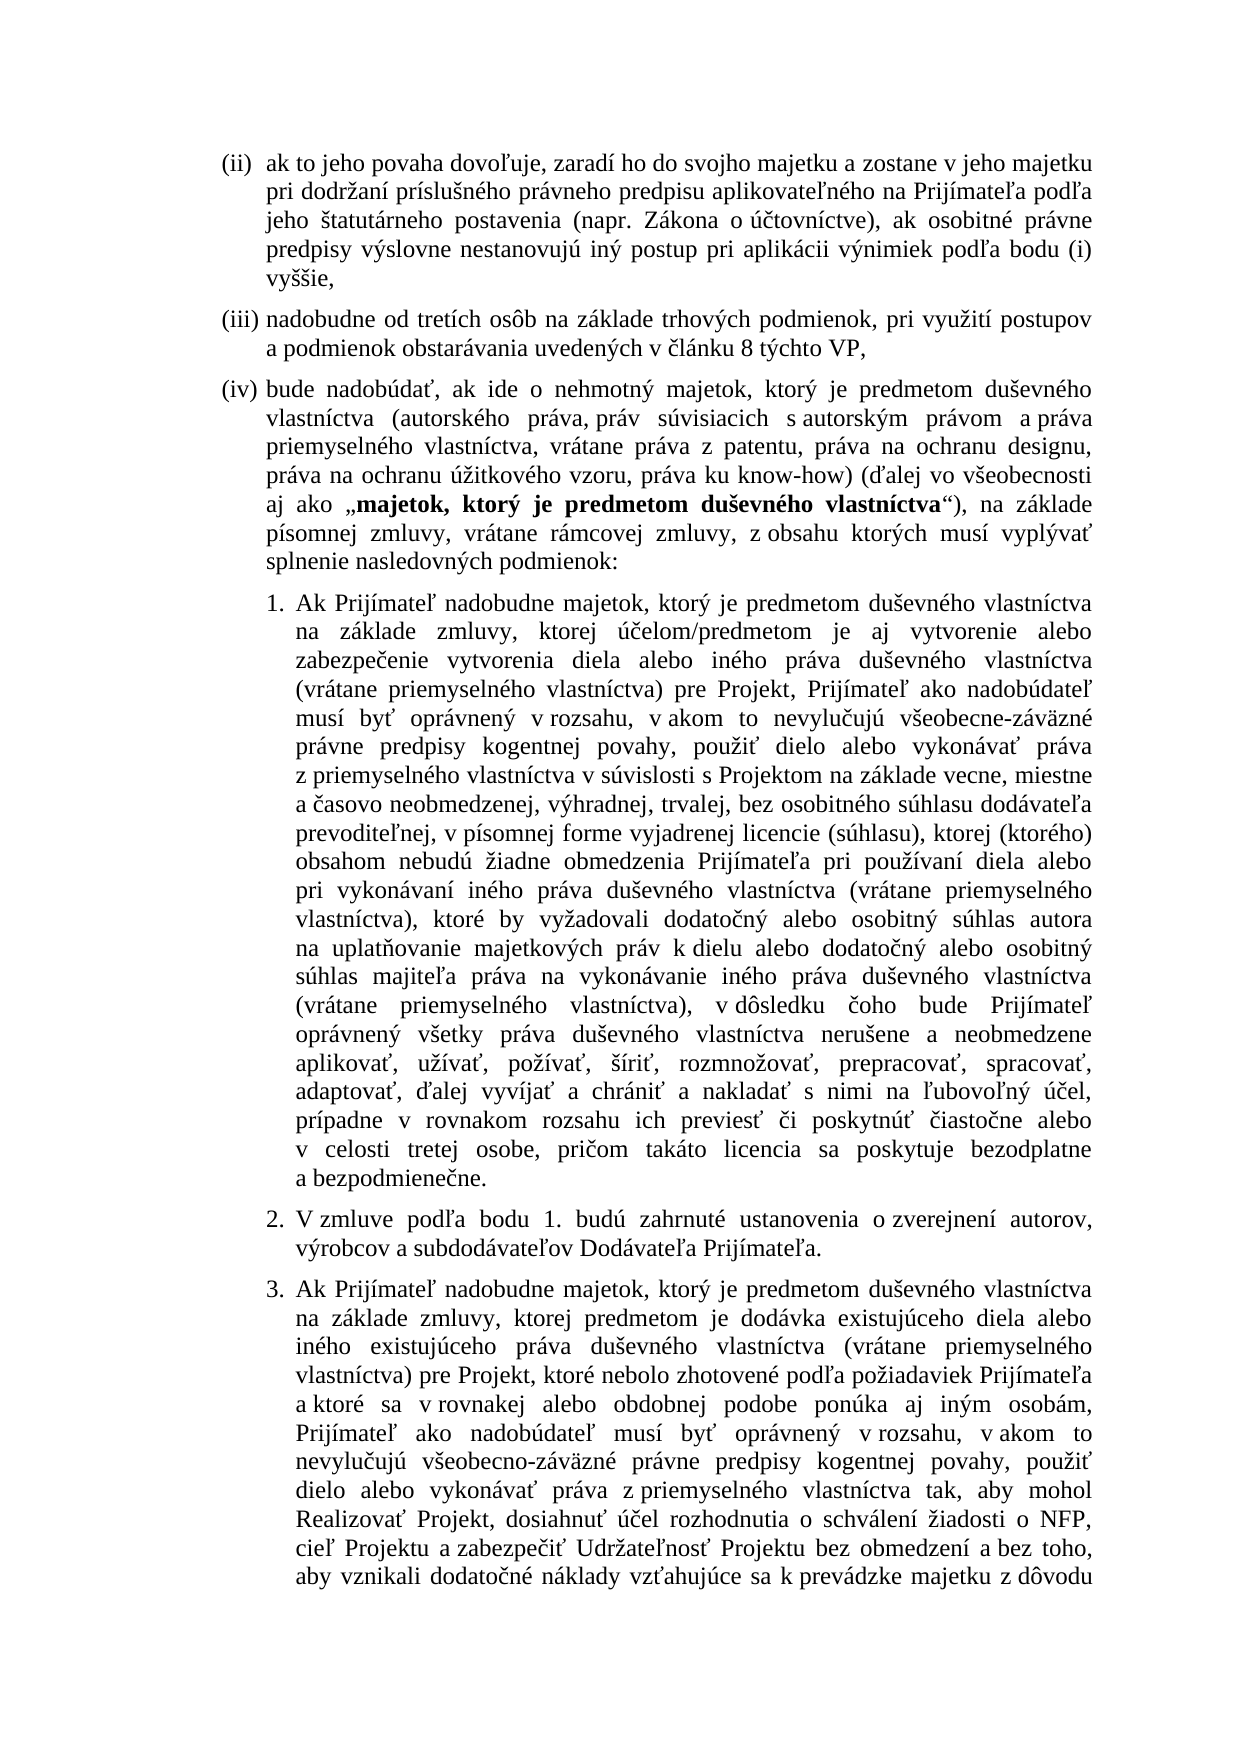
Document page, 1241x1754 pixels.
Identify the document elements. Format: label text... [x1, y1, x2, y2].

list ak to jeho povaha dovoľuje, zaradí ho do svojho majetku a zostane v jeho majetku pri dodržaní príslušného právneho predpisu aplikovateľného na Prijímateľa podľa jeho štatutárneho postavenia (napr. Zákona o účtovníctve), ak osobitné právne predpisy výslovne nestanovujú iný postup pri aplikácii výnimiek podľa bodu (i) vyššie, [221, 148, 1093, 291]
list V zmluve podľa bodu 1. budú zahrnuté ustanovenia o zverejnení autorov, výrobcov a subdodávateľov Dodávateľa Prijímateľa. [266, 1204, 1093, 1261]
list Ak Prijímateľ nadobudne majetok, ktorý je predmetom duševného vlastníctva na základe zmluvy, ktorej účelom/predmetom je aj vytvorenie alebo zabezpečenie vytvorenia diela alebo iného práva duševného vlastníctva (vrátane priemyselného vlastníctva) pre Projekt, Prijímateľ ako nadobúdateľ musí byť oprávnený v rozsahu, v akom to nevylučujú všeobecne-záväzné právne predpisy kogentnej povahy, použiť dielo alebo vykonávať práva z priemyselného vlastníctva v súvislosti s Projektom na základe vecne, miestne a časovo neobmedzenej, výhradnej, trvalej, bez osobitného súhlasu dodávateľa prevoditeľnej, v písomnej forme vyjadrenej licencie (súhlasu), ktorej (ktorého) obsahom nebudú žiadne obmedzenia Prijímateľa pri používaní diela alebo pri vykonávaní iného práva duševného vlastníctva (vrátane priemyselného vlastníctva), ktoré by vyžadovali dodatočný alebo osobitný súhlas autora na uplatňovanie majetkových práv k dielu alebo dodatočný alebo osobitný súhlas majiteľa práva na vykonávanie iného práva duševného vlastníctva (vrátane priemyselného vlastníctva), v dôsledku čoho bude Prijímateľ oprávnený všetky práva duševného vlastníctva nerušene a neobmedzene aplikovať, užívať, požívať, šíriť, rozmnožovať, prepracovať, spracovať, adaptovať, ďalej vyvíjať a chrániť a nakladať s nimi na ľubovoľný účel, prípadne v rovnakom rozsahu ich previesť či poskytnúť čiastočne alebo v celosti tretej osobe, pričom takáto licencia sa poskytuje bezodplatne a bezpodmienečne. [266, 588, 1093, 1191]
list bude nadobúdať, ak ide o nehmotný majetok, ktorý je predmetom duševného vlastníctva (autorského práva, práv súvisiacich s autorským právom a práva priemyselného vlastníctva, vrátane práva z patentu, práva na ochranu designu, práva na ochranu úžitkového vzoru, práva ku know-how) (ďalej vo všeobecnosti aj ako „majetok, ktorý je predmetom duševného vlastníctva“), na základe písomnej zmluvy, vrátane rámcovej zmluvy, z obsahu ktorých musí vyplývať splnenie nasledovných podmienok: [221, 374, 1093, 575]
list nadobudne od tretích osôb na základe trhových podmienok, pri využití postupov a podmienok obstarávania uvedených v článku 8 týchto VP, [221, 304, 1093, 361]
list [266, 1274, 1093, 1590]
